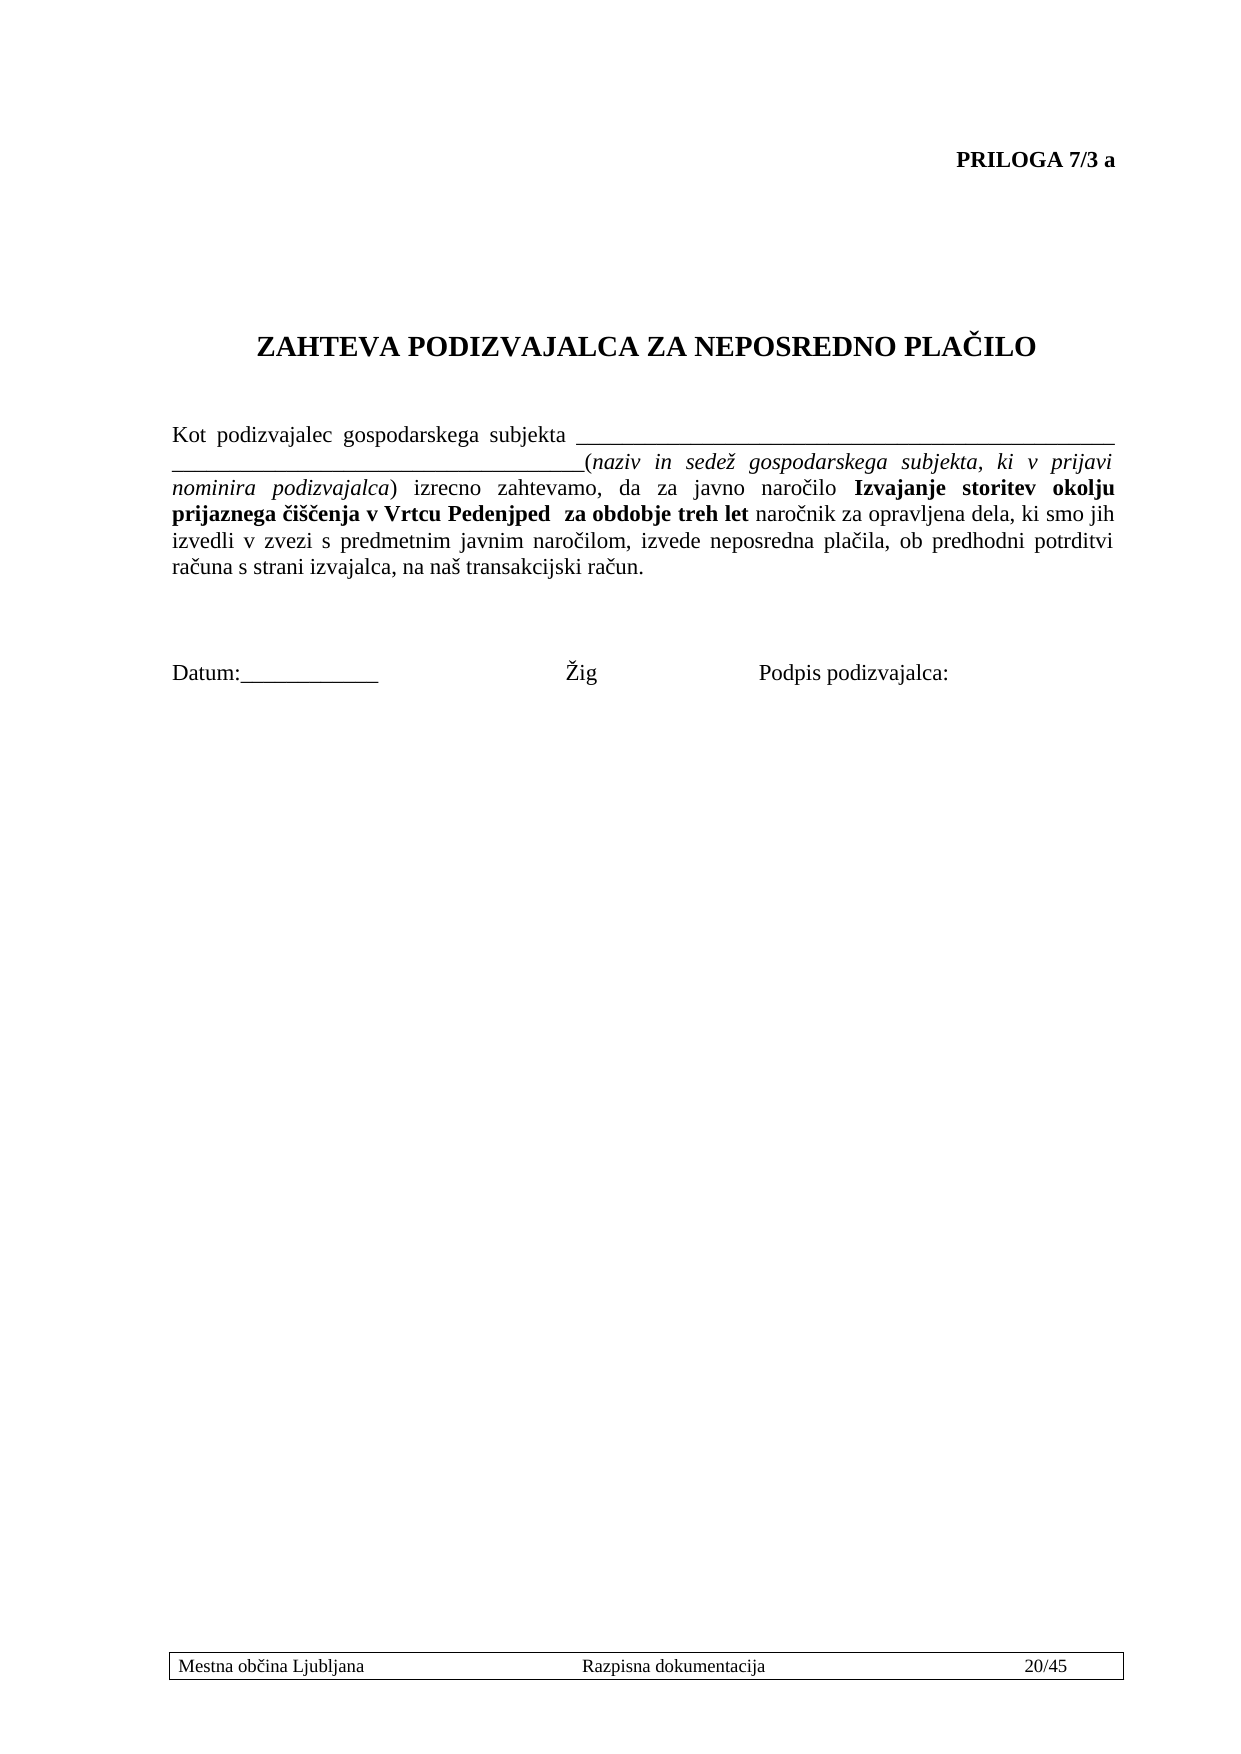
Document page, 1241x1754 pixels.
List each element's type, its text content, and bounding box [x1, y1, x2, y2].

text ZAHTEVA PODIZVAJALCA ZA NEPOSREDNO PLAČILO [178, 329, 1115, 362]
text Kot podizvajalec gospodarskega subjekta _______________________________________________ ____________________________________(naziv in sedež gospodarskega subjekta, ki v prijavi nominira podizvajalca) izrecno zahtevamo, da za javno naročilo Izvajanje storitev okolju prijaznega čiščenja v Vrtcu Pedenjped za obdobje treh let naročnik za opravljena dela, ki smo jih izvedli v zvezi s predmetnim javnim naročilom, izvede neposredna plačila, ob predhodni potrditvi računa s strani izvajalca, na naš transakcijski račun. [172, 421, 1115, 579]
text Datum:____________ Žig Podpis podizvajalca: [172, 659, 1115, 685]
text PRILOGA 7/3 a [178, 146, 1115, 172]
